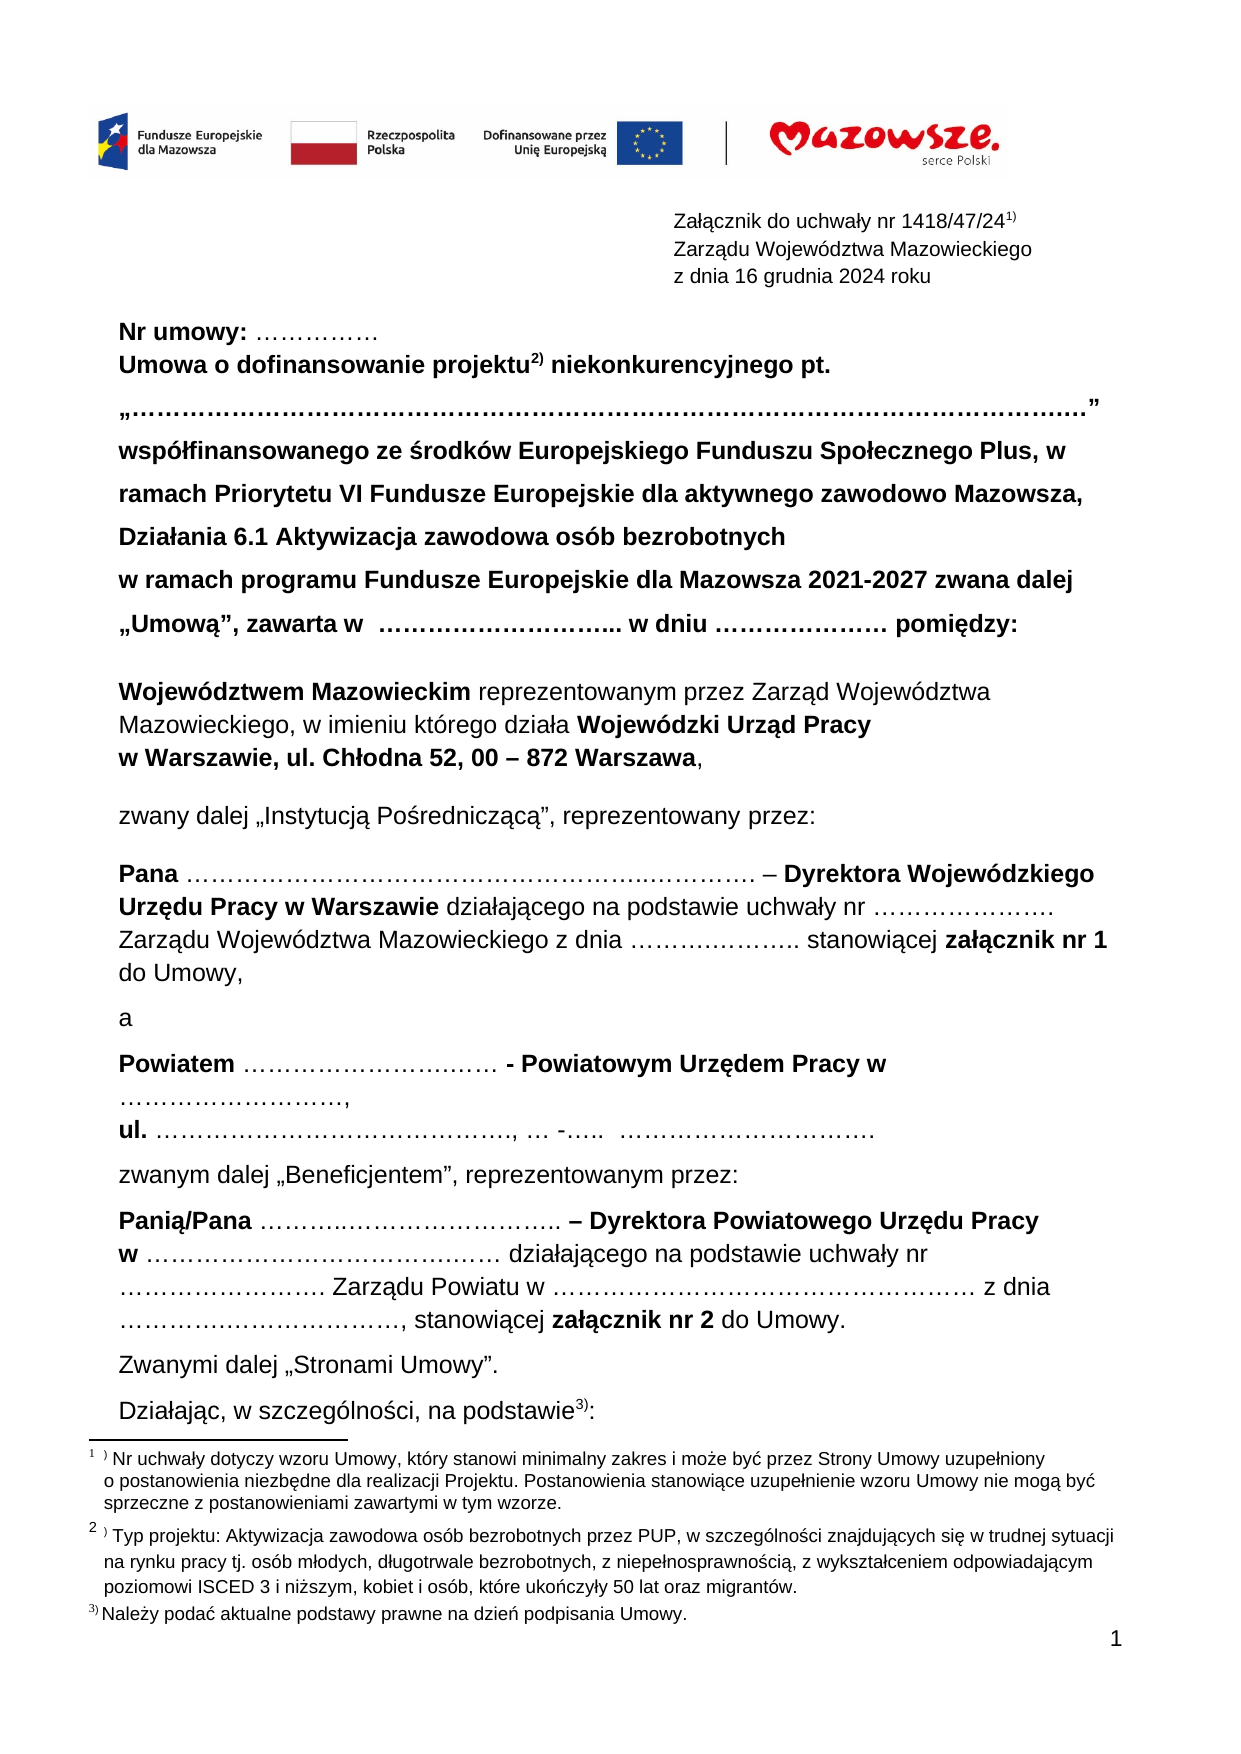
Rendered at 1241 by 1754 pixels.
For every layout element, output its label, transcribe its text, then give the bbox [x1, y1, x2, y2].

subtitle Nr umowy: …………… [118, 317, 1122, 346]
text Województwem Mazowieckim reprezentowanym przez Zarząd Województwa Mazowieckiego, w imieniu którego działa Wojewódzki Urząd Pracy w Warszawie, ul. Chłodna 52, 00 – 872 Warszawa, [118, 677, 1122, 771]
text Panią/Pana ………..…………………….. – Dyrektora Powiatowego Urzędu Pracy w ……………………………….…… działającego na podstawie uchwały nr ……………………. Zarządu Powiatu w …………………………………………… z dnia ………….…………………, stanowiącej załącznik nr 2 do Umowy. [118, 1206, 1122, 1334]
text Zarządu Województwa Mazowieckiego [673, 237, 1122, 261]
text Umowa o dofinansowanie projektu) niekonkurencyjnego pt. „………………………………………………………………………………………………….…” współfinansowanego ze środków Europejskiego Funduszu Społecznego Plus, w ramach Priorytetu VI Fundusze Europejskie dla aktywnego zawodowo Mazowsza, Działania 6.1 Aktywizacja zawodowa osób bezrobotnych [118, 350, 1122, 551]
text z dnia 16 grudnia 2024 roku [673, 264, 1122, 288]
text Zwanymi dalej „Stronami Umowy”. [118, 1351, 1122, 1379]
text w ramach programu Fundusze Europejskie dla Mazowsza 2021-2027 zwana dalej „Umową”, zawarta w ………………………... w dniu ………………… pomiędzy: [118, 565, 1122, 637]
text a [118, 1003, 1122, 1032]
text zwanym dalej „Beneficjentem”, reprezentowanym przez: [118, 1160, 1122, 1189]
text Powiatem …………………….…… - Powiatowym Urzędem Pracy w ………………………, ul. ……………………………………., … -….. …………………………. [118, 1049, 1122, 1144]
picture [88, 102, 1009, 180]
text Pana ………………………………………………..…………. – Dyrektora Wojewódzkiego Urzędu Pracy w Warszawie działającego na podstawie uchwały nr …………………. Zarządu Województwa Mazowieckiego z dnia ……….……….. stanowiącej załącznik nr 1 do Umowy, [118, 859, 1122, 987]
text Działając, w szczególności, na podstawie): [118, 1396, 1122, 1425]
text Załącznik do uchwały nr 1418/47/24) [673, 209, 1122, 233]
text zwany dalej „Instytucją Pośredniczącą”, reprezentowany przez: [118, 801, 1122, 829]
